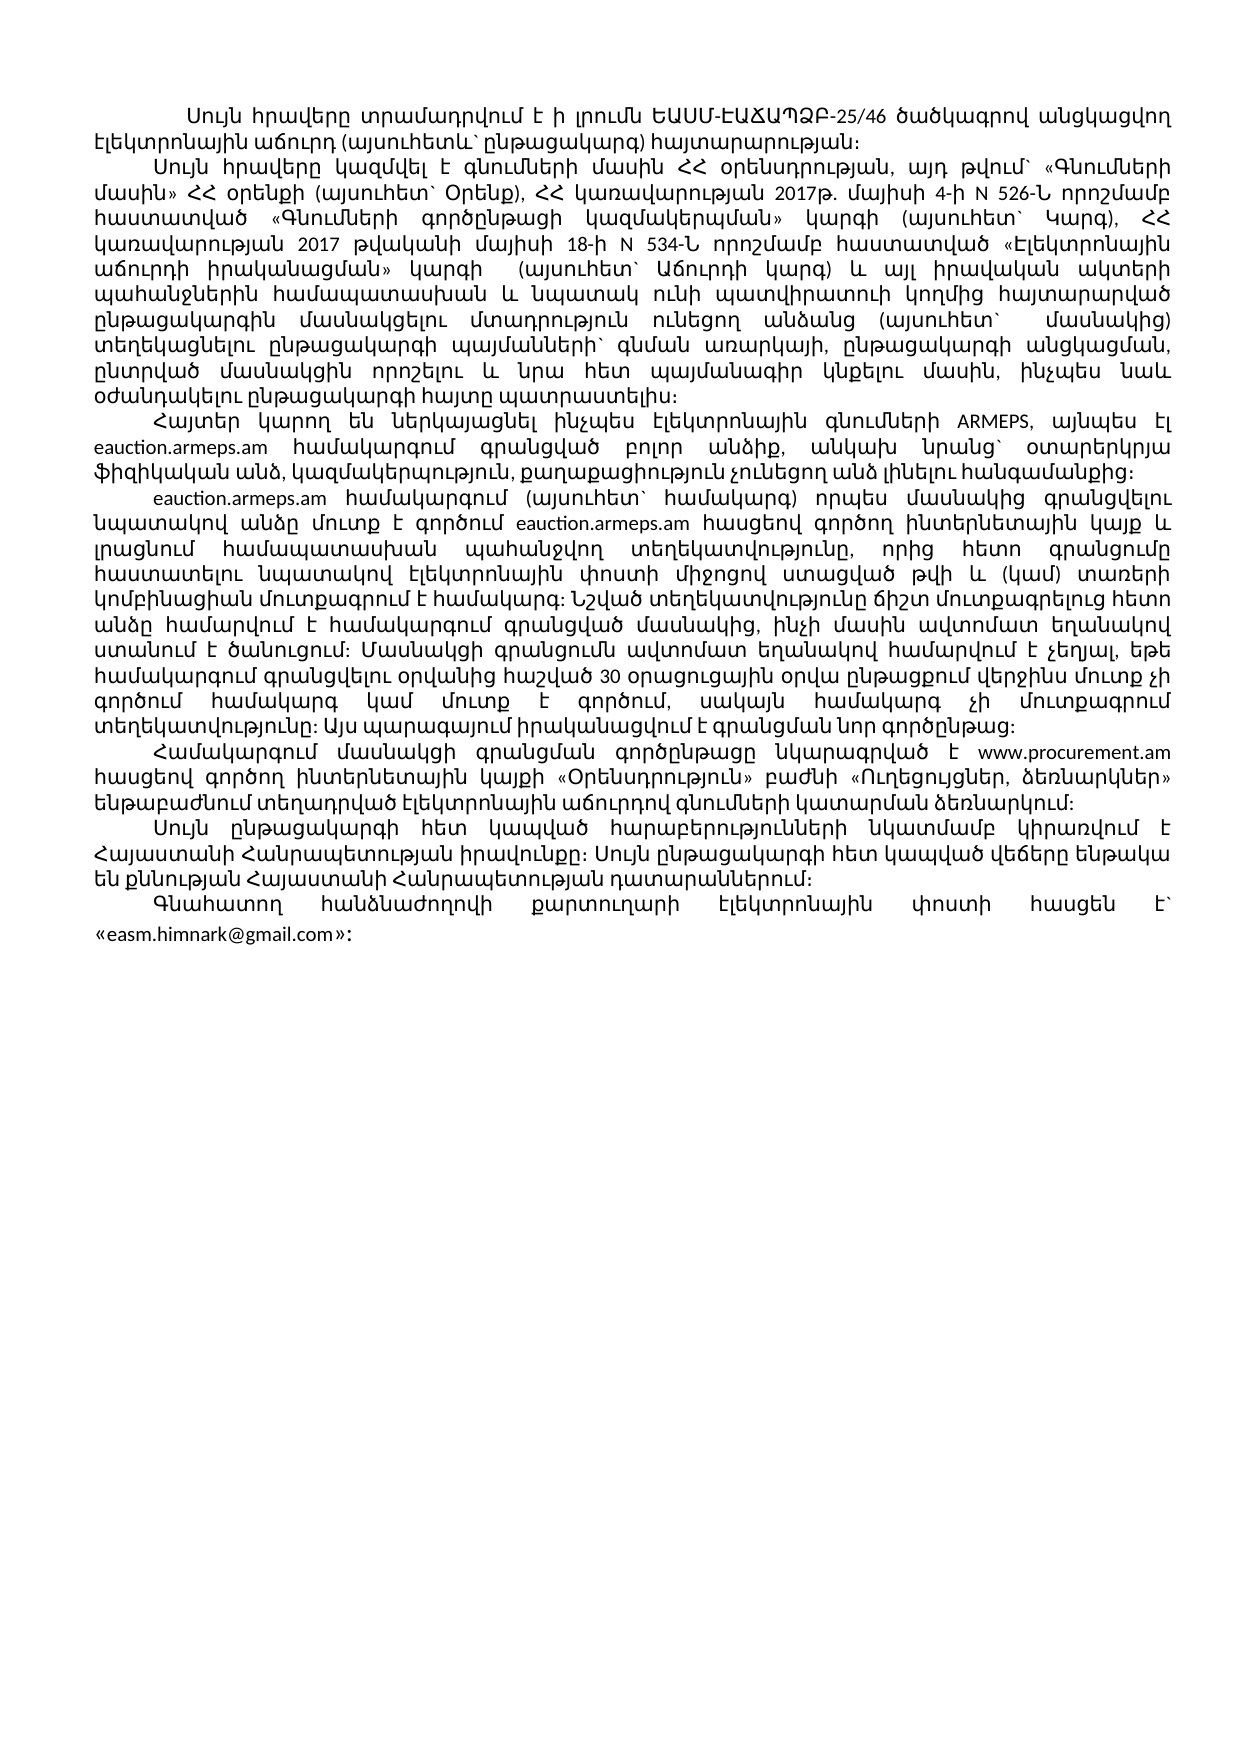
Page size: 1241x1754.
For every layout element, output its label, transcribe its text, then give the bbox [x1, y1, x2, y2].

text Սույն ընթացակարգի հետ կապված հարաբերությունների նկատմամբ կիրառվում է Հայաստանի Հանրապետության իրավունքը։ Սույն ընթացակարգի հետ կապված վեճերը ենթակա են քննության Հայաստանի Հանրապետության դատարաններում։ [94, 815, 1171, 892]
text Գնահատող հանձնաժողովի քարտուղարի էլեկտրոնային փոստի հասցեն է` «easm.himnark@gmail.com»: [94, 892, 1171, 948]
text Սույն հրավերը տրամադրվում է ի լրումն ԵԱՍՄ-ԷԱՃԱՊՁԲ-25/46 ծածկագրով անցկացվող էլեկտրոնային աճուրդ (այսուհետև` ընթացակարգ) հայտարարության։ [94, 104, 1171, 154]
text eauction.armeps.am համակարգում (այսուհետ` համակարգ) որպես մասնակից գրանցվելու նպատակով անձը մուտք է գործում eauction.armeps.am հասցեով գործող ինտերնետային կայք և լրացնում համապատասխան պահանջվող տեղեկատվությունը, որից հետո գրանցումը հաստատելու նպատակով էլեկտրոնային փոստի միջոցով ստացված թվի և (կամ) տառերի կոմբինացիան մուտքագրում է համակարգ: Նշված տեղեկատվությունը ճիշտ մուտքագրելուց հետո անձը համարվում է համակարգում գրանցված մասնակից, ինչի մասին ավտոմատ եղանակով ստանում է ծանուցում: Մասնակցի գրանցումն ավտոմատ եղանակով համարվում է չեղյալ, եթե համակարգում գրանցվելու օրվանից հաշված 30 օրացուցային օրվա ընթացքում վերջինս մուտք չի գործում համակարգ կամ մուտք է գործում, սակայն համակարգ չի մուտքագրում տեղեկատվությունը: Այս պարագայում իրականացվում է գրանցման նոր գործընթաց: [94, 485, 1171, 739]
text Հայտեր կարող են ներկայացնել ինչպես էլեկտրոնային գնումների ARMEPS, այնպես էլ eauction.armeps.am համակարգում գրանցված բոլոր անձիք, անկախ նրանց` օտարերկրյա ֆիզիկական անձ, կազմակերպություն, քաղաքացիություն չունեցող անձ լինելու հանգամանքից։ [94, 409, 1171, 485]
text Սույն հրավերը կազմվել է գնումների մասին ՀՀ օրենսդրության, այդ թվում` «Գնումների մասին» ՀՀ օրենքի (այսուհետ` Օրենք), ՀՀ կառավարության 2017թ. մայիսի 4-ի N 526-Ն որոշմամբ հաստատված «Գնումների գործընթացի կազմակերպման» կարգի (այսուհետ` Կարգ), ՀՀ կառավարության 2017 թվականի մայիսի 18-ի N 534-Ն որոշմամբ հաստատված «Էլեկտրոնային աճուրդի իրականացման» կարգի (այսուհետ` Աճուրդի կարգ) և այլ իրավական ակտերի պահանջներին համապատասխան և նպատակ ունի պատվիրատուի կողմից հայտարարված ընթացակարգին մասնակցելու մտադրություն ունեցող անձանց (այսուհետ` մասնակից) տեղեկացնելու ընթացակարգի պայմանների` գնման առարկայի, ընթացակարգի անցկացման, ընտրված մասնակցին որոշելու և նրա հետ պայմանագիր կնքելու մասին, ինչպես նաև օժանդակելու ընթացակարգի հայտը պատրաստելիս։ [94, 154, 1171, 409]
text Համակարգում մասնակցի գրանցման գործընթացը նկարագրված է www.procurement.am հասցեով գործող ինտերնետային կայքի «Օրենսդրություն» բաժնի «Ուղեցույցներ, ձեռնարկներ» ենթաբաժնում տեղադրված էլեկտրոնային աճուրդով գնումների կատարման ձեռնարկում: [94, 739, 1171, 815]
